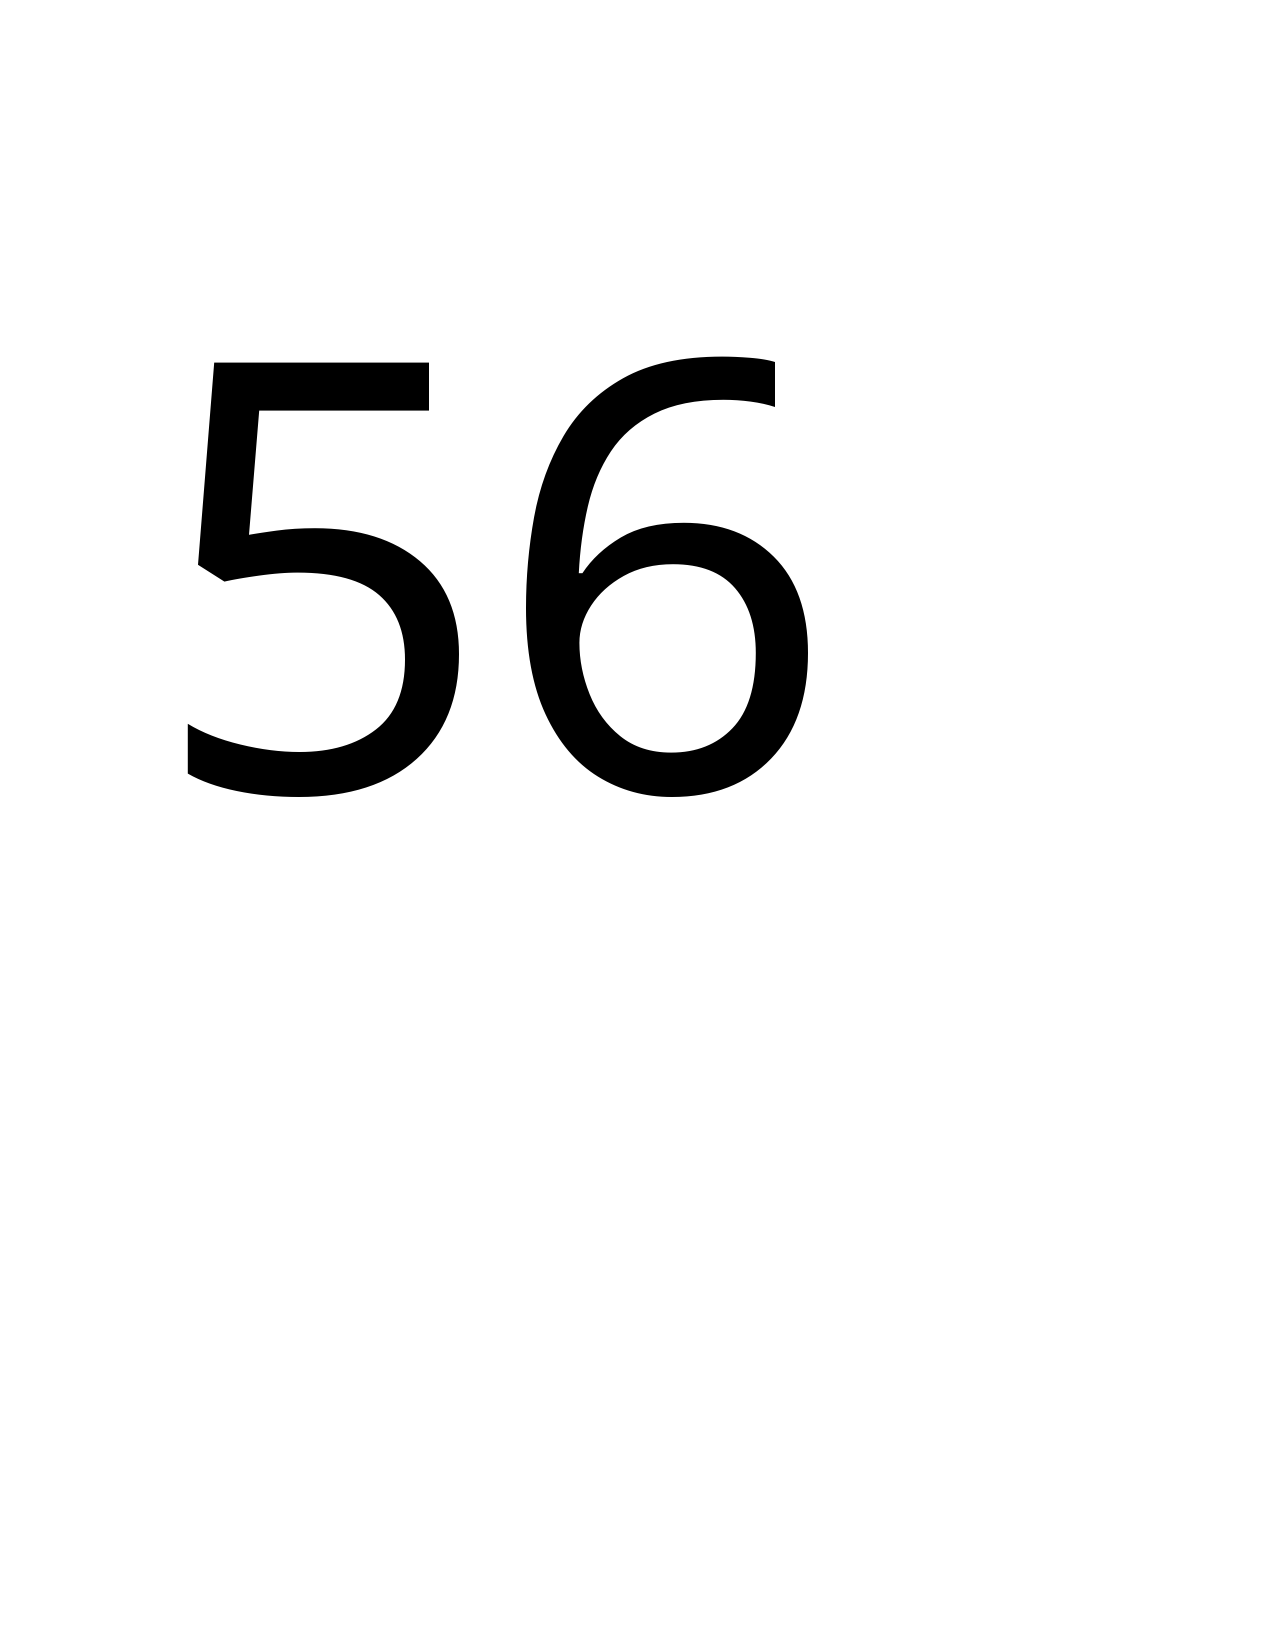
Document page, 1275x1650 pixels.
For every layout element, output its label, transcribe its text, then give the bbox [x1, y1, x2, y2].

text ~!#$%^&*()_+`1234567890-=\[]{};:,./?@ [150, 150, 1125, 967]
